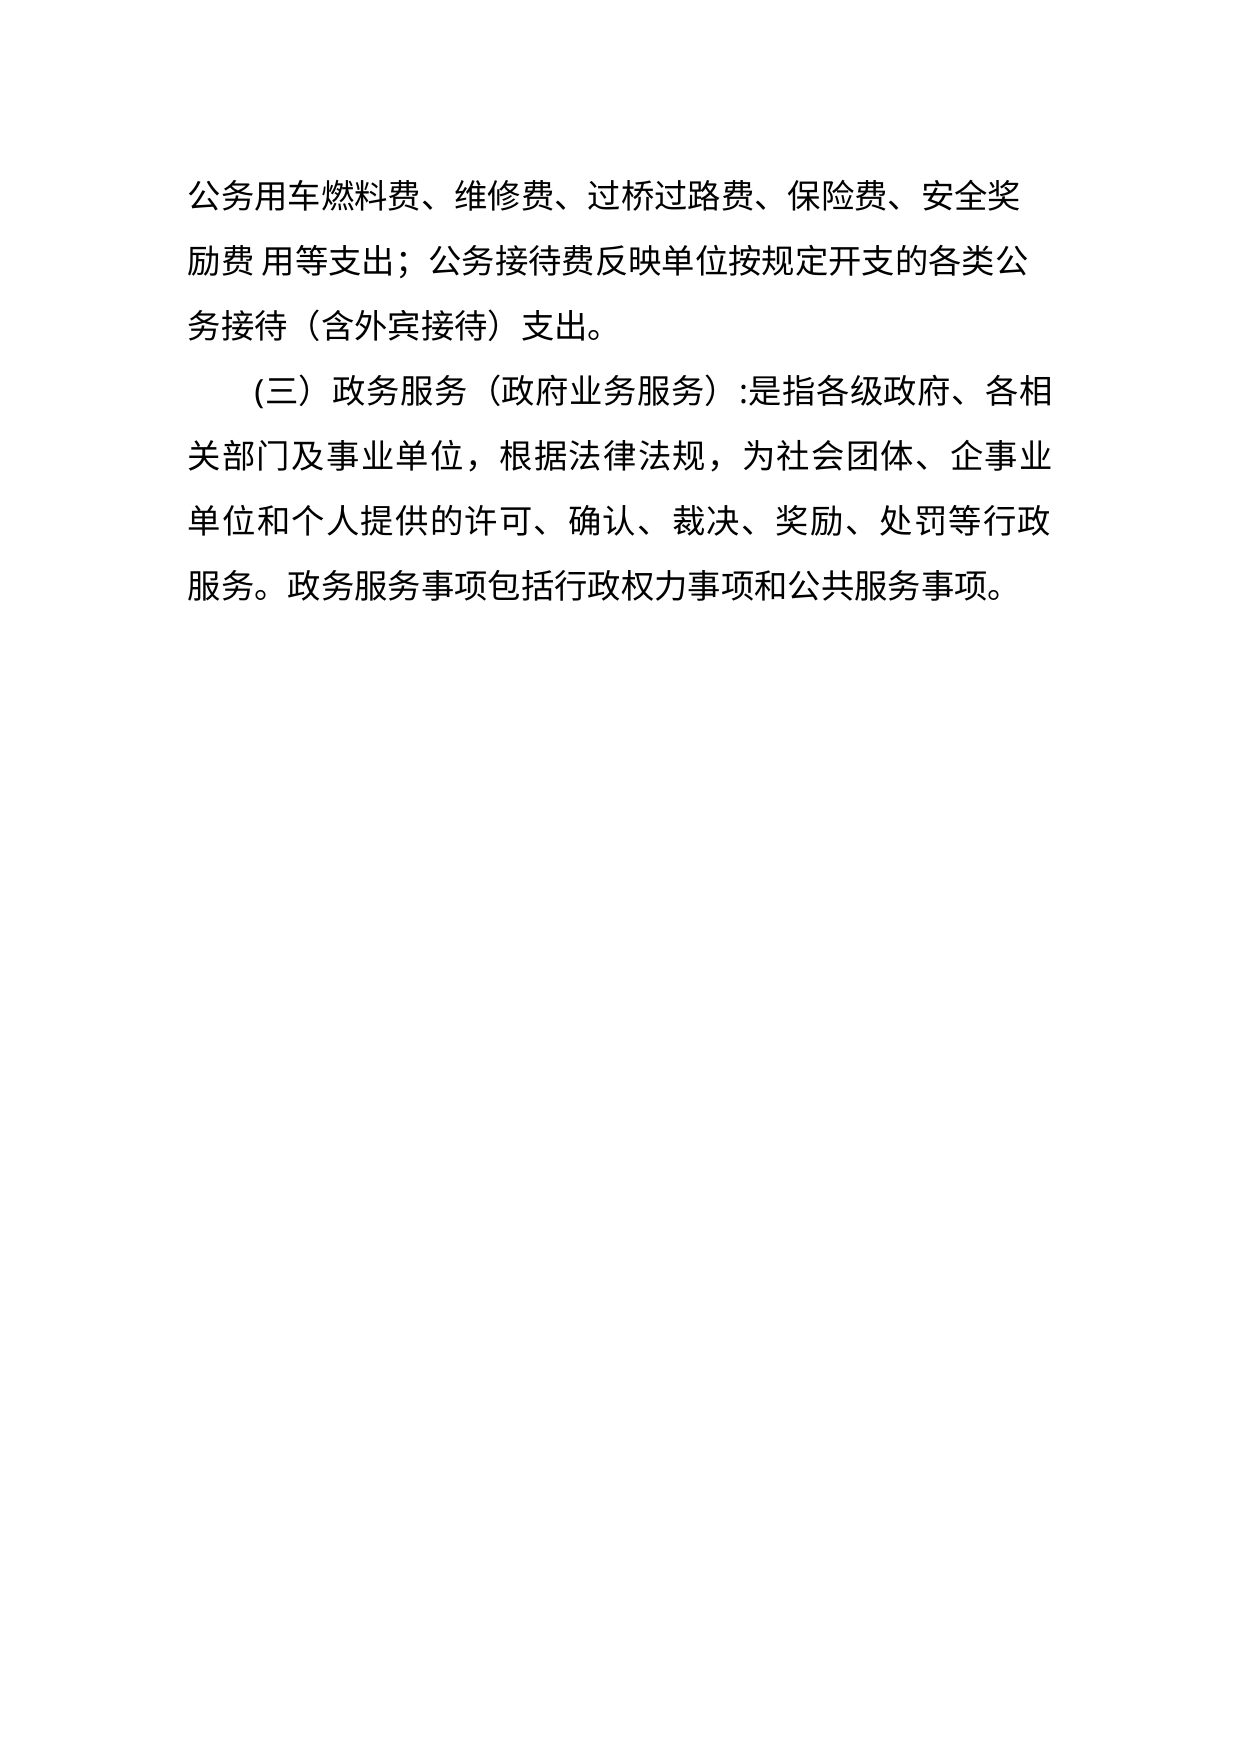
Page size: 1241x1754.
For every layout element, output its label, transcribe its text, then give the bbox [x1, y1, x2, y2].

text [187, 162, 1053, 357]
list (三）政务服务（政府业务服务）:是指各级政府、各相关部门及事业单位，根据法律法规，为社会团体、企事业单位和个人提供的许可、确认、裁决、奖励、处罚等行政服务。政务服务事项包括行政权力事项和公共服务事项。 [187, 357, 1053, 617]
